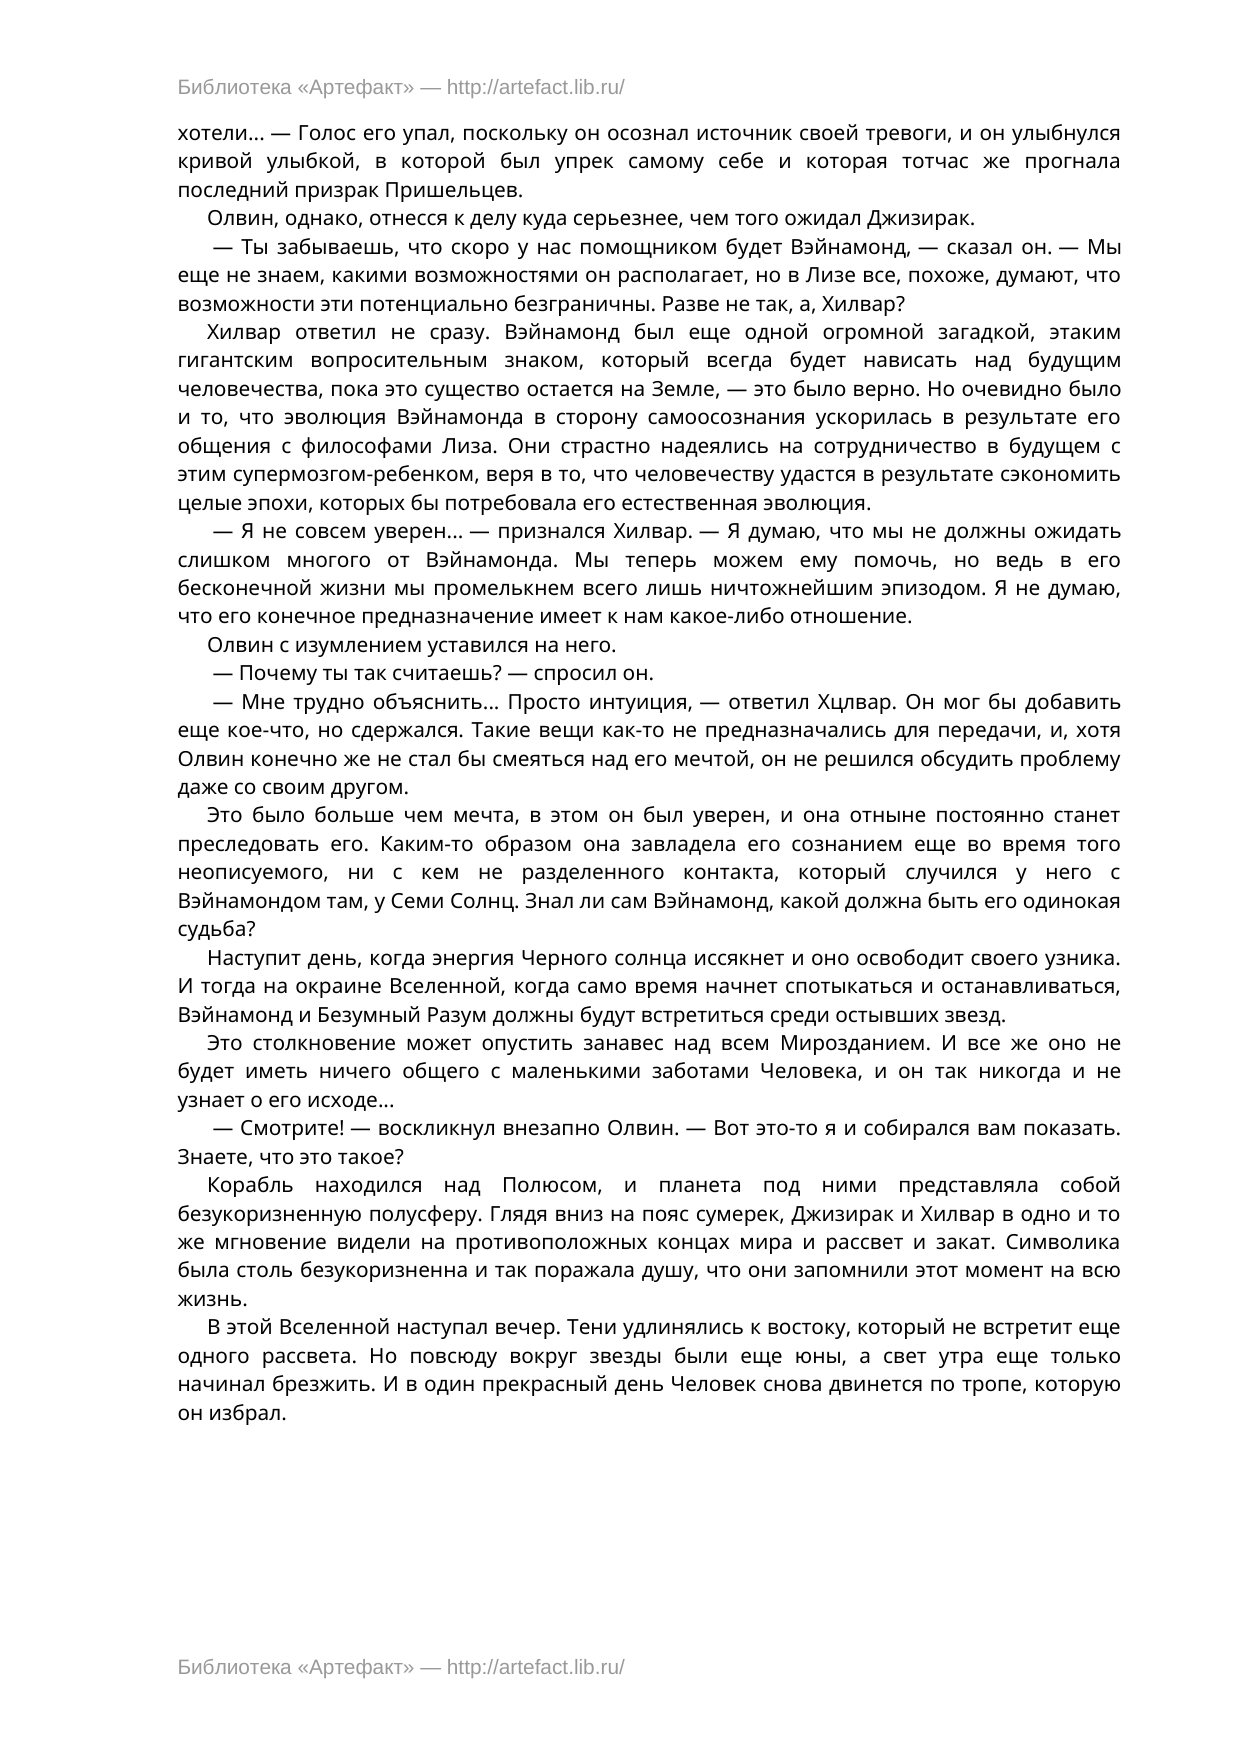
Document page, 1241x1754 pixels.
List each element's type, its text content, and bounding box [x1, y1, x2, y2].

text Олвин с изумлением уставился на него. [177, 630, 1122, 658]
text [177, 118, 1122, 203]
text Это столкновение может опустить занавес над всем Мирозданием. И все же оно не будет иметь ничего общего с маленькими заботами Человека, и он так никогда и не узнает о его исходе... [177, 1028, 1122, 1113]
text — Почему ты так считаешь? — спросил он. [177, 658, 1122, 687]
text — Смотрите! — воскликнул внезапно Олвин. — Вот это-то я и собирался вам показать. Знаете, что это такое? [177, 1113, 1122, 1170]
text Наступит день, когда энергия Черного солнца иссякнет и оно освободит своего узника. И тогда на окраине Вселенной, когда само время начнет спотыкаться и останавливаться, Вэйнамонд и Безумный Разум должны будут встретиться среди остывших звезд. [177, 943, 1122, 1028]
text Хилвар ответил не сразу. Вэйнамонд был еще одной огромной загадкой, этаким гигантским вопросительным знаком, который всегда будет нависать над будущим человечества, пока это существо остается на Земле, — это было верно. Но очевидно было и то, что эволюция Вэйнамонда в сторону самоосознания ускорилась в результате его общения с философами Лиза. Они страстно надеялись на сотрудничество в будущем с этим супермозгом-ребенком, веря в то, что человечеству удастся в результате сэкономить целые эпохи, которых бы потребовала его естественная эволюция. [177, 317, 1122, 516]
text В этой Вселенной наступал вечер. Тени удлинялись к востоку, который не встретит еще одного рассвета. Но повсюду вокруг звезды были еще юны, а свет утра еще только начинал брезжить. И в один прекрасный день Человек снова двинется по тропе, которую он избрал. [177, 1312, 1122, 1426]
text Это было больше чем мечта, в этом он был уверен, и она отныне постоянно станет преследовать его. Каким-то образом она завладела его сознанием еще во время того неописуемого, ни с кем не разделенного контакта, который случился у него с Вэйнамондом там, у Семи Солнц. Знал ли сам Вэйнамонд, какой должна быть его одинокая судьба? [177, 801, 1122, 943]
text — Ты забываешь, что скоро у нас помощником будет Вэйнамонд, — сказал он. — Мы еще не знаем, какими возможностями он располагает, но в Лизе все, похоже, думают, что возможности эти потенциально безграничны. Разве не так, а, Хилвар? [177, 232, 1122, 317]
text Корабль находился над Полюсом, и планета под ними представляла собой безукоризненную полусферу. Глядя вниз на пояс сумерек, Джизирак и Хилвар в одно и то же мгновение видели на противоположных концах мира и рассвет и закат. Символика была столь безукоризненна и так поражала душу, что они запомнили этот момент на всю жизнь. [177, 1170, 1122, 1312]
text — Мне трудно объяснить... Просто интуиция, — ответил Хцлвар. Он мог бы добавить еще кое-что, но сдержался. Такие вещи как-то не предназначались для передачи, и, хотя Олвин конечно же не стал бы смеяться над его мечтой, он не решился обсудить проблему даже со своим другом. [177, 687, 1122, 801]
text Олвин, однако, отнесся к делу куда серьезнее, чем того ожидал Джизирак. [177, 203, 1122, 232]
text — Я не совсем уверен... — признался Хилвар. — Я думаю, что мы не должны ожидать слишком многого от Вэйнамонда. Мы теперь можем ему помочь, но ведь в его бесконечной жизни мы промелькнем всего лишь ничтожнейшим эпизодом. Я не думаю, что его конечное предназначение имеет к нам какое-либо отношение. [177, 516, 1122, 630]
